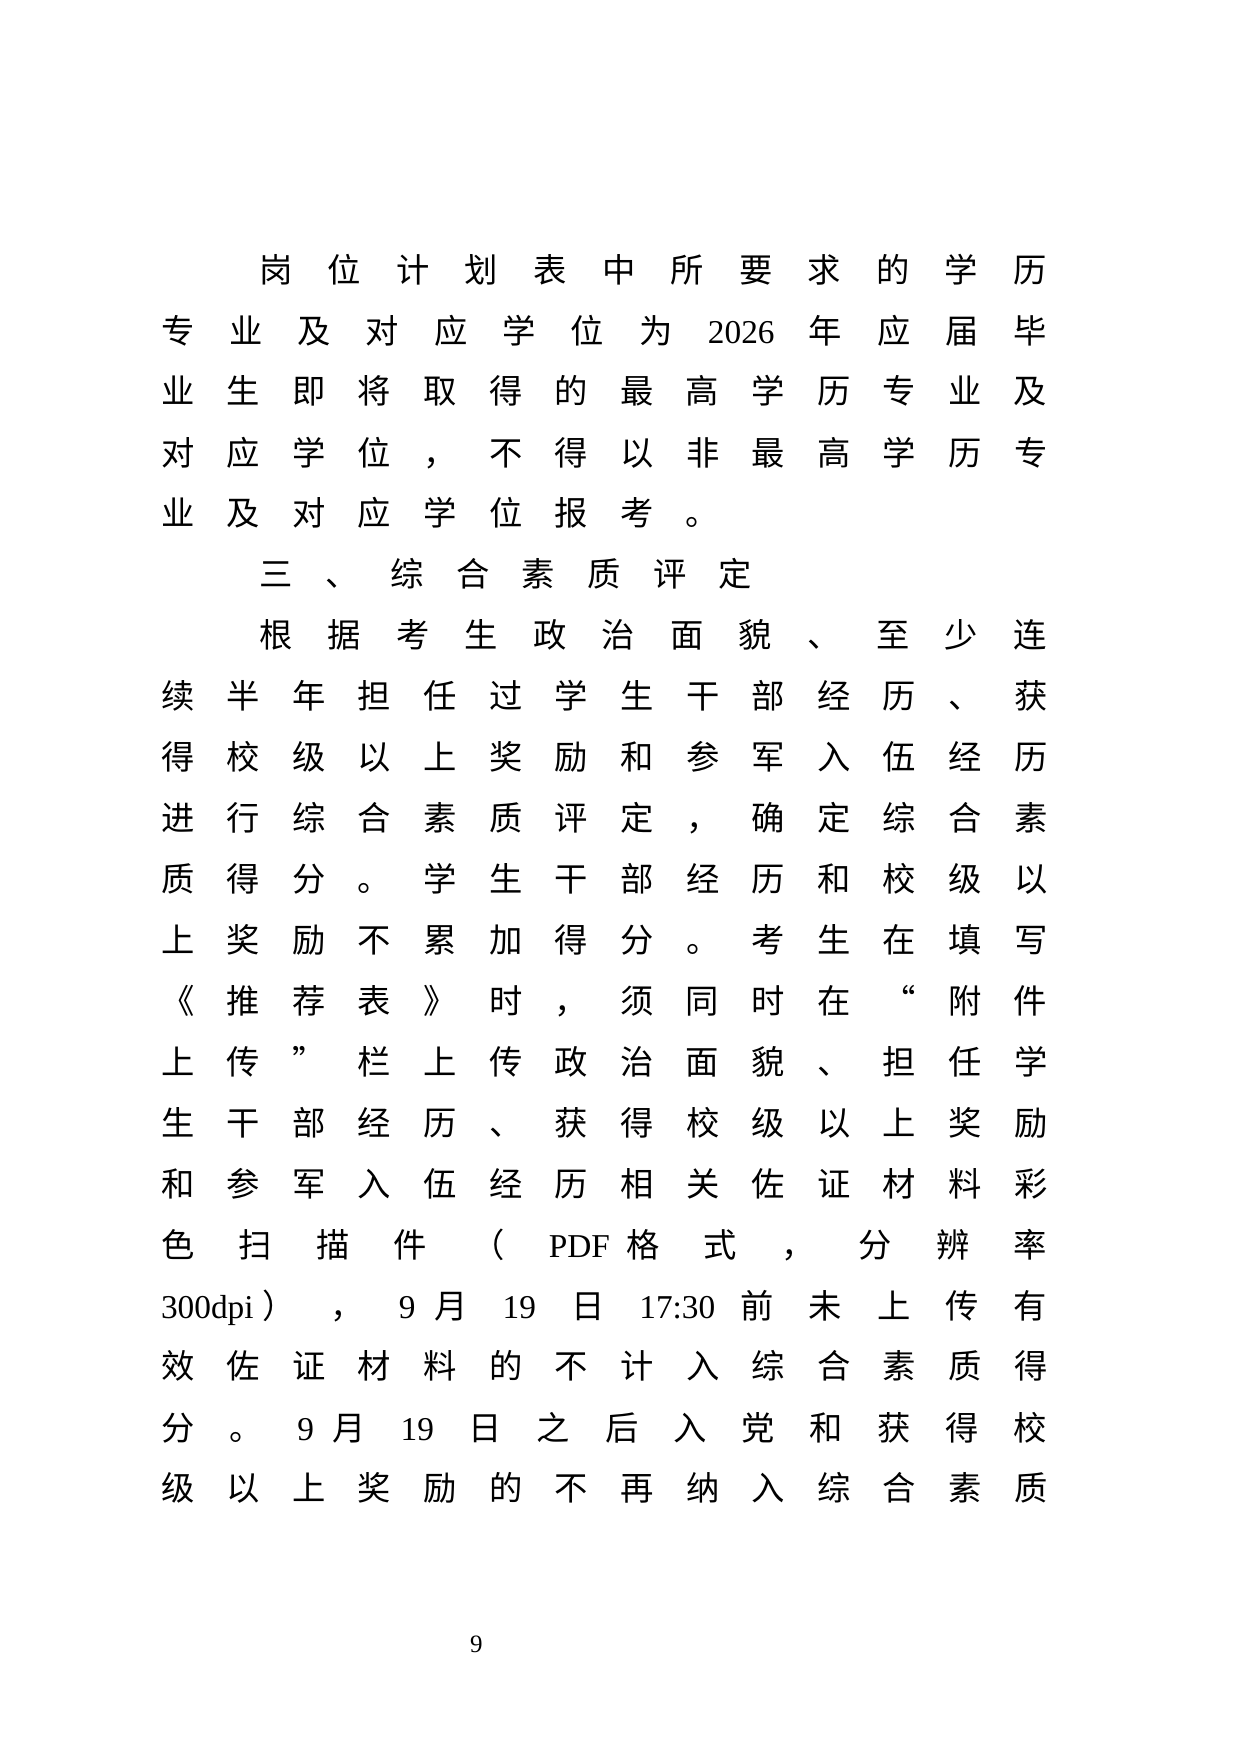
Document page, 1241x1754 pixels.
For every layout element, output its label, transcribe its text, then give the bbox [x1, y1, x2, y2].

text 三、综合素质评定 [161, 542, 1079, 603]
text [161, 603, 1079, 1517]
text 岗位计划表中所要求的学历专业及对应学位为2026年应届毕业生即将取得的最高学历专业及对应学位，不得以非最高学历专业及对应学位报考。 [161, 237, 1079, 542]
